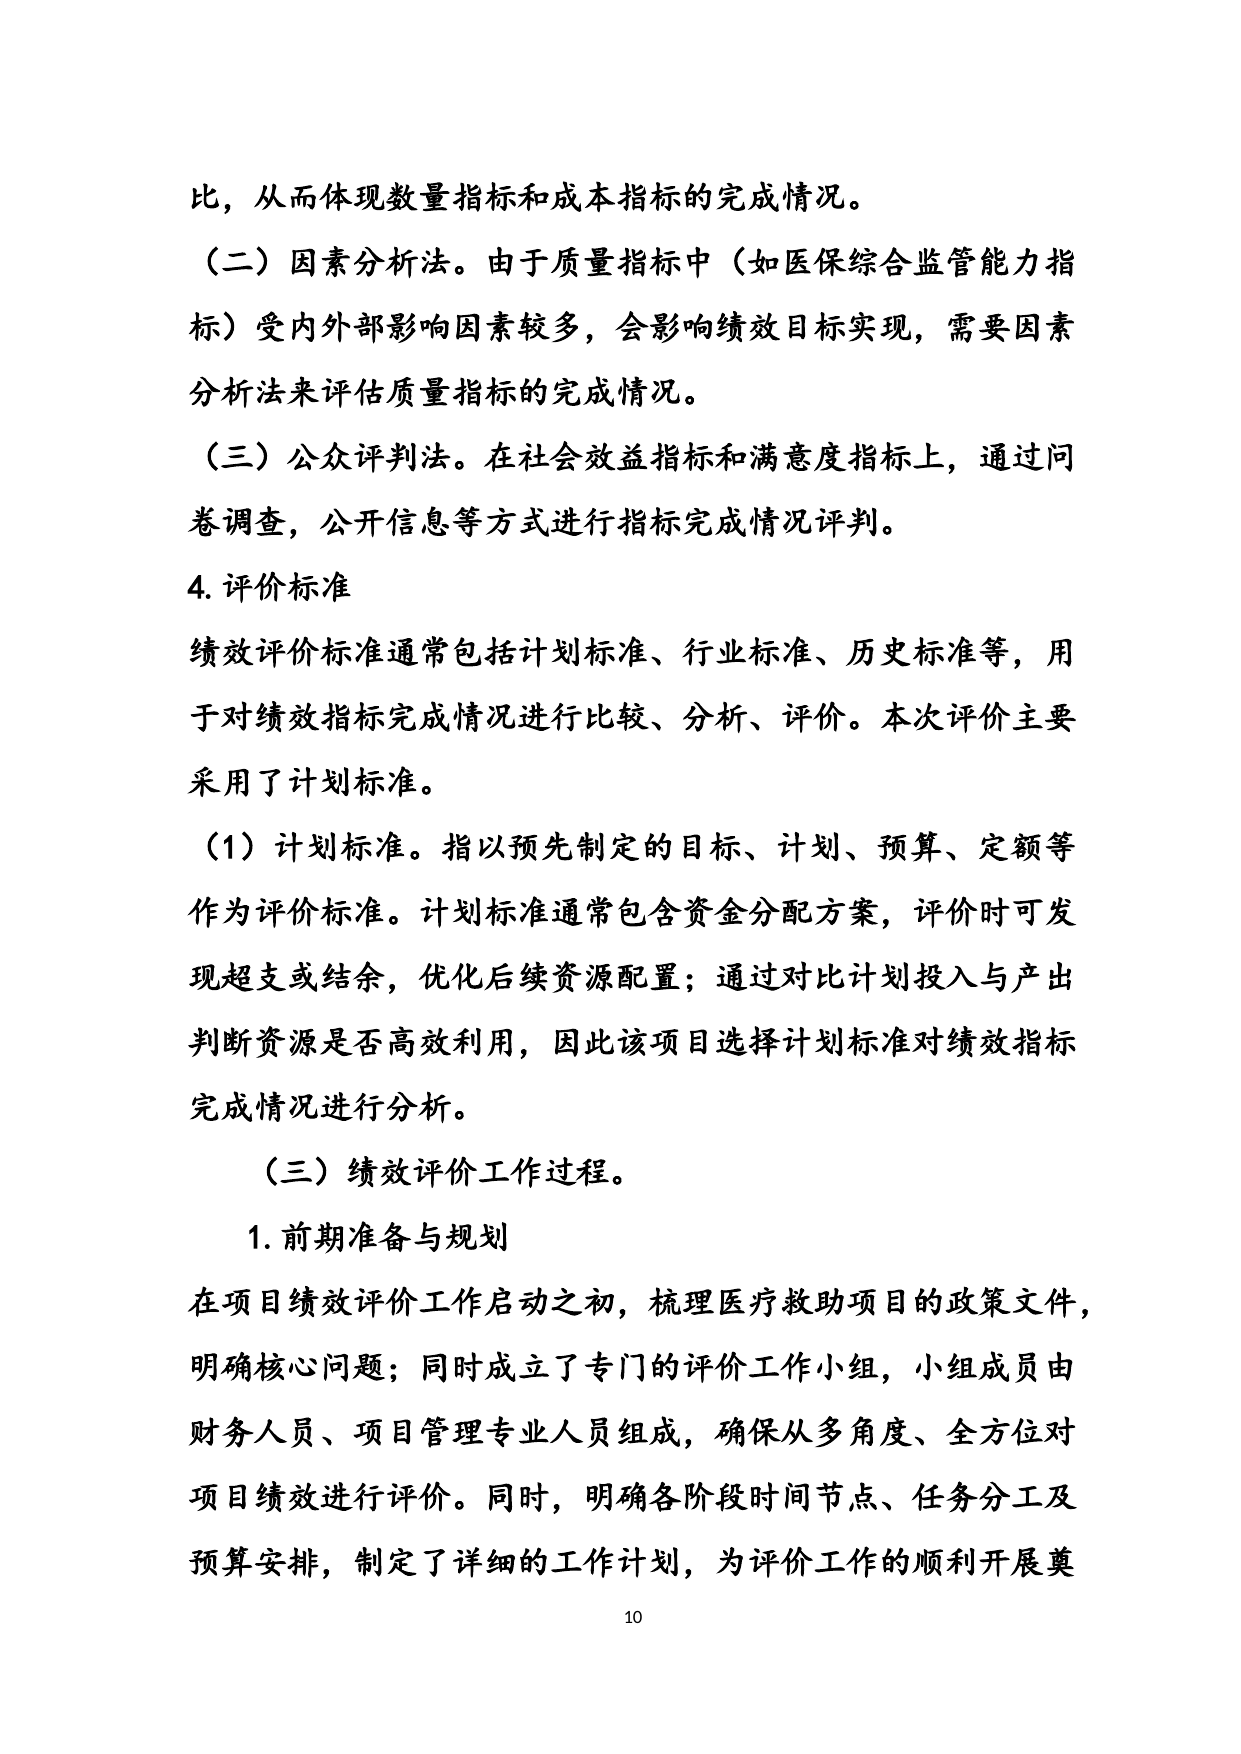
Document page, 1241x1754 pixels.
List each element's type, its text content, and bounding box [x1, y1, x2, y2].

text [187, 1202, 1078, 1592]
text （三）绩效评价工作过程。 [187, 1137, 1078, 1202]
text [187, 162, 1078, 1137]
